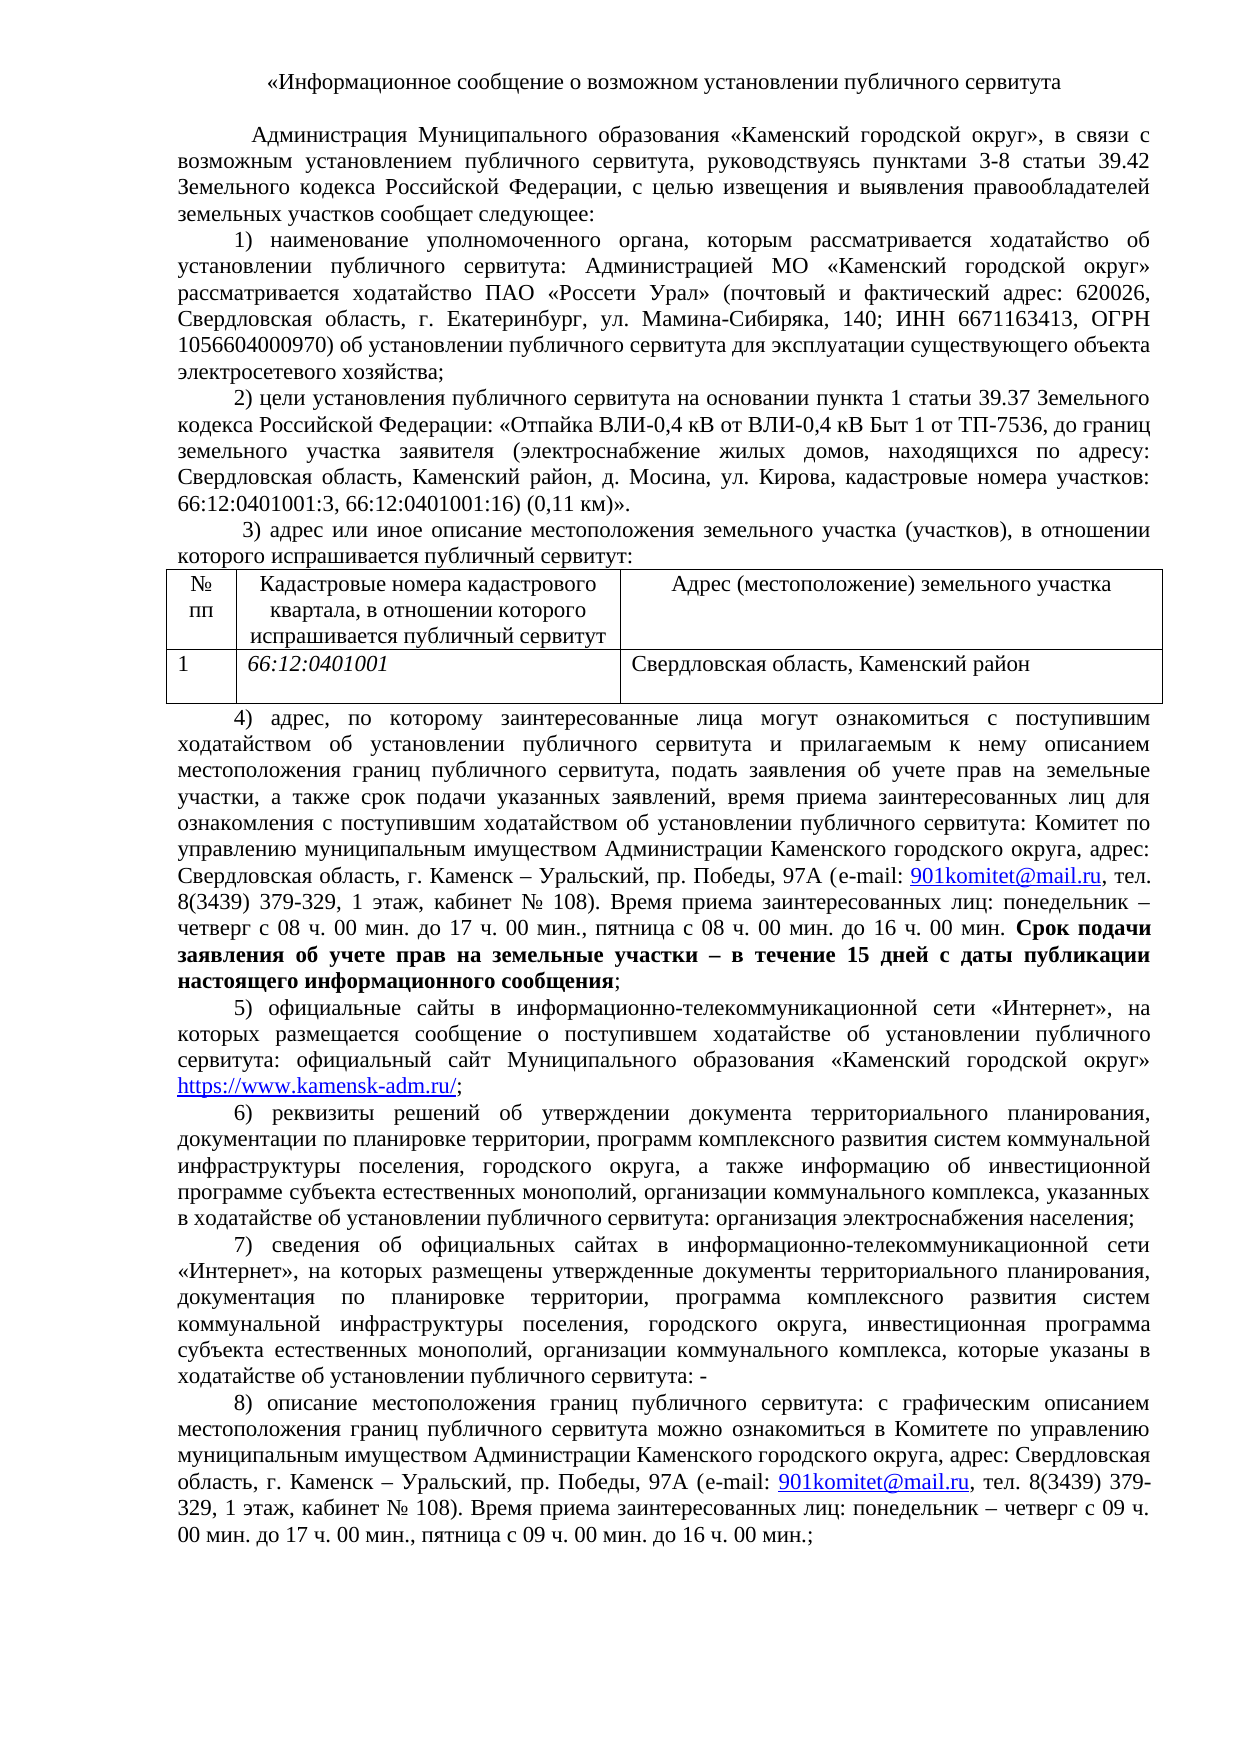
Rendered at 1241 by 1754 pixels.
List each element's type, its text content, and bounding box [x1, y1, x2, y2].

text 1) наименование уполномоченного органа, которым рассматривается ходатайство об установлении публичного сервитута: Администрацией МО «Каменский городской округ» рассматривается ходатайство ПАО «Россети Урал» (почтовый и фактический адрес: 620026, Свердловская область, г. Екатеринбург, ул. Мамина-Сибиряка, 140; ИНН 6671163413, ОГРН 1056604000970) об установлении публичного сервитута для эксплуатации существующего объекта электросетевого хозяйства; [177, 226, 1152, 384]
text 6) реквизиты решений об утверждении документа территориального планирования, документации по планировке территории, программ комплексного развития систем коммунальной инфраструктуры поселения, городского округа, а также информацию об инвестиционной программе субъекта естественных монополий, организации коммунального комплекса, указанных в ходатайстве об установлении публичного сервитута: организация электроснабжения населения; [177, 1099, 1152, 1231]
text 3) адрес или иное описание местоположения земельного участка (участков), в отношении которого испрашивается публичный сервитут: [177, 516, 1152, 569]
text 5) официальные сайты в информационно-телекоммуникационной сети «Интернет», на которых размещается сообщение о поступившем ходатайстве об установлении публичного сервитута: официальный сайт Муниципального образования «Каменский городской округ» https://www.kamensk-adm.ru/; [177, 993, 1152, 1099]
table_header № пп [167, 570, 236, 649]
table_cell 66:12:0401001 [237, 650, 620, 703]
table_header Кадастровые номера кадастрового квартала, в отношении которого испрашивается публичный сервитут [237, 570, 620, 649]
text «Информационное сообщение о возможном установлении публичного сервитута [177, 68, 1152, 94]
text 4) адрес, по которому заинтересованные лица могут ознакомиться с поступившим ходатайством об установлении публичного сервитута и прилагаемым к нему описанием местоположения границ публичного сервитута, подать заявления об учете прав на земельные участки, а также срок подачи указанных заявлений, время приема заинтересованных лиц для ознакомления с поступившим ходатайством об установлении публичного сервитута: Комитет по управлению муниципальным имуществом Администрации Каменского городского округа, адрес: Свердловская область, г. Каменск – Уральский, пр. Победы, 97А (e-mail: 901komitet@mail.ru, тел. 8(3439) 379-329, 1 этаж, кабинет № 108). Время приема заинтересованных лиц: понедельник – четверг с 08 ч. 00 мин. до 17 ч. 00 мин., пятница с 08 ч. 00 мин. до 16 ч. 00 мин. Срок подачи заявления об учете прав на земельные участки – в течение 15 дней с даты публикации настоящего информационного сообщения; [177, 704, 1152, 993]
text 8) описание местоположения границ публичного сервитута: с графическим описанием местоположения границ публичного сервитута можно ознакомиться в Комитете по управлению муниципальным имуществом Администрации Каменского городского округа, адрес: Свердловская область, г. Каменск – Уральский, пр. Победы, 97А (e-mail: 901komitet@mail.ru, тел. 8(3439) 379-329, 1 этаж, кабинет № 108). Время приема заинтересованных лиц: понедельник – четверг с 09 ч. 00 мин. до 17 ч. 00 мин., пятница с 09 ч. 00 мин. до 16 ч. 00 мин.; [177, 1389, 1152, 1547]
text Администрация Муниципального образования «Каменский городской округ», в связи с возможным установлением публичного сервитута, руководствуясь пунктами 3-8 статьи 39.42 Земельного кодекса Российской Федерации, с целью извещения и выявления правообладателей земельных участков сообщает следующее: [177, 121, 1152, 226]
text 7) сведения об официальных сайтах в информационно-телекоммуникационной сети «Интернет», на которых размещены утвержденные документы территориального планирования, документация по планировке территории, программа комплексного развития систем коммунальной инфраструктуры поселения, городского округа, инвестиционная программа субъекта естественных монополий, организации коммунального комплекса, которые указаны в ходатайстве об установлении публичного сервитута: - [177, 1231, 1152, 1389]
table_header Адрес (местоположение) земельного участка [621, 570, 1162, 649]
table_cell Свердловская область, Каменский район [621, 650, 1162, 703]
text 2) цели установления публичного сервитута на основании пункта 1 статьи 39.37 Земельного кодекса Российской Федерации: «Отпайка ВЛИ-0,4 кВ от ВЛИ-0,4 кВ Быт 1 от ТП-7536, до границ земельного участка заявителя (электроснабжение жилых домов, находящихся по адресу: Свердловская область, Каменский район, д. Мосина, ул. Кирова, кадастровые номера участков: 66:12:0401001:3, 66:12:0401001:16) (0,11 км)». [177, 384, 1152, 516]
table_cell 1 [167, 650, 236, 703]
